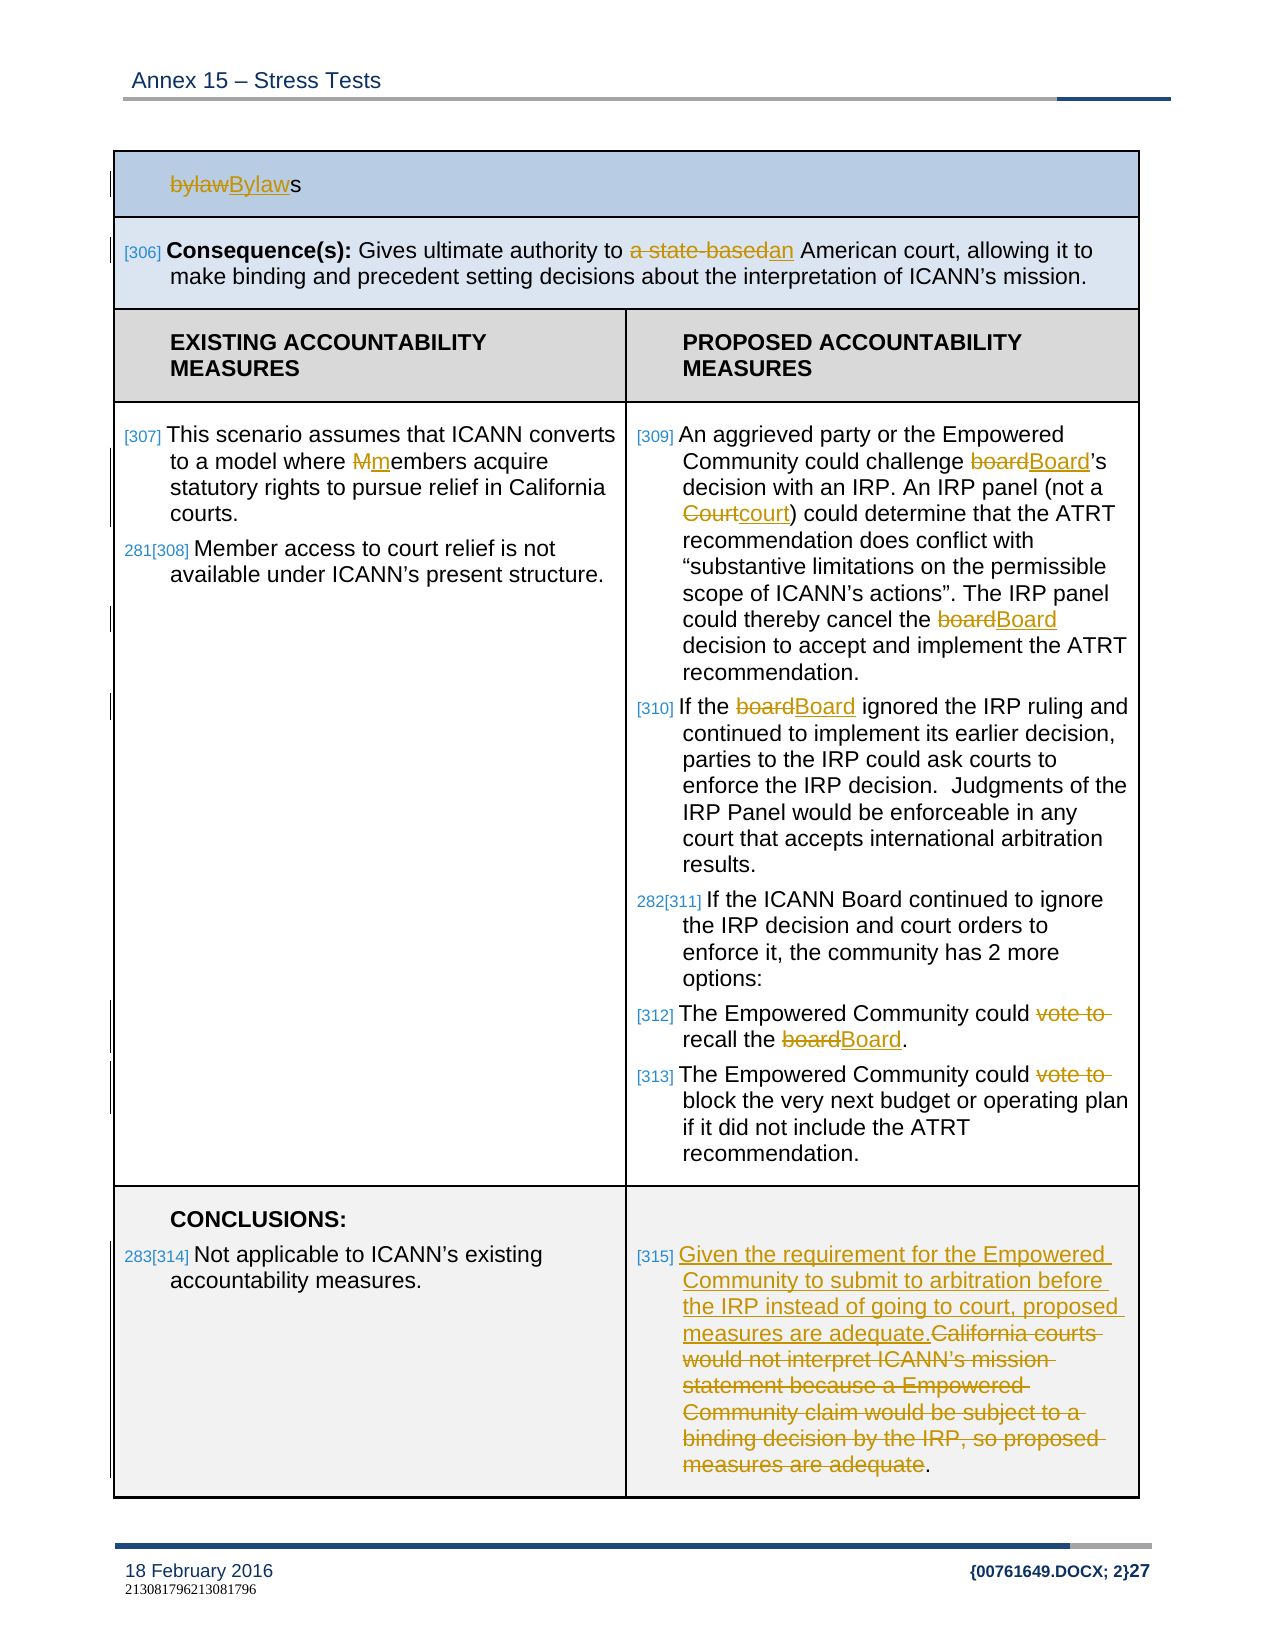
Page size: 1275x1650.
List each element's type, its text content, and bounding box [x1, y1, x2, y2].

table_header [115, 152, 1138, 216]
table_cell PROPOSED ACCOUNTABILITY MEASURES [627, 310, 1138, 401]
table_cell An aggrieved party or the Empowered Community could challenge ’s decision with an IRP. An IRP panel (not a ) could determine that the ATRT recommendation does conflict with “substantive limitations on the permissible scope of ICANN’s actions”. The IRP panel could thereby cancel the decision to accept and implement the ATRT recommendation. If the ignored the IRP ruling and continued to implement its earlier decision, parties to the IRP could ask courts to enforce the IRP decision. Judgments of the IRP Panel would be enforceable in any court that accepts international arbitration results. If the ICANN Board continued to ignore the IRP decision and court orders to enforce it, the community has 2 more options: The Empowered Community could recall the . The Empowered Community could block the very next budget or operating plan if it did not include the ATRT recommendation. [627, 403, 1138, 1185]
table_cell This scenario assumes that ICANN converts to a model where embers acquire statutory rights to pursue relief in California courts. Member access to court relief is not available under ICANN’s present structure. [115, 403, 625, 1185]
table_cell CONCLUSIONS: Not applicable to ICANN’s existing accountability measures. [115, 1187, 625, 1496]
table_cell EXISTING ACCOUNTABILITY MEASURES [115, 310, 625, 401]
table_cell Consequence(s): Gives ultimate authority to American court, allowing it to make binding and precedent setting decisions about the interpretation of ICANN’s mission. [115, 218, 1138, 308]
table_cell . [627, 1187, 1138, 1496]
